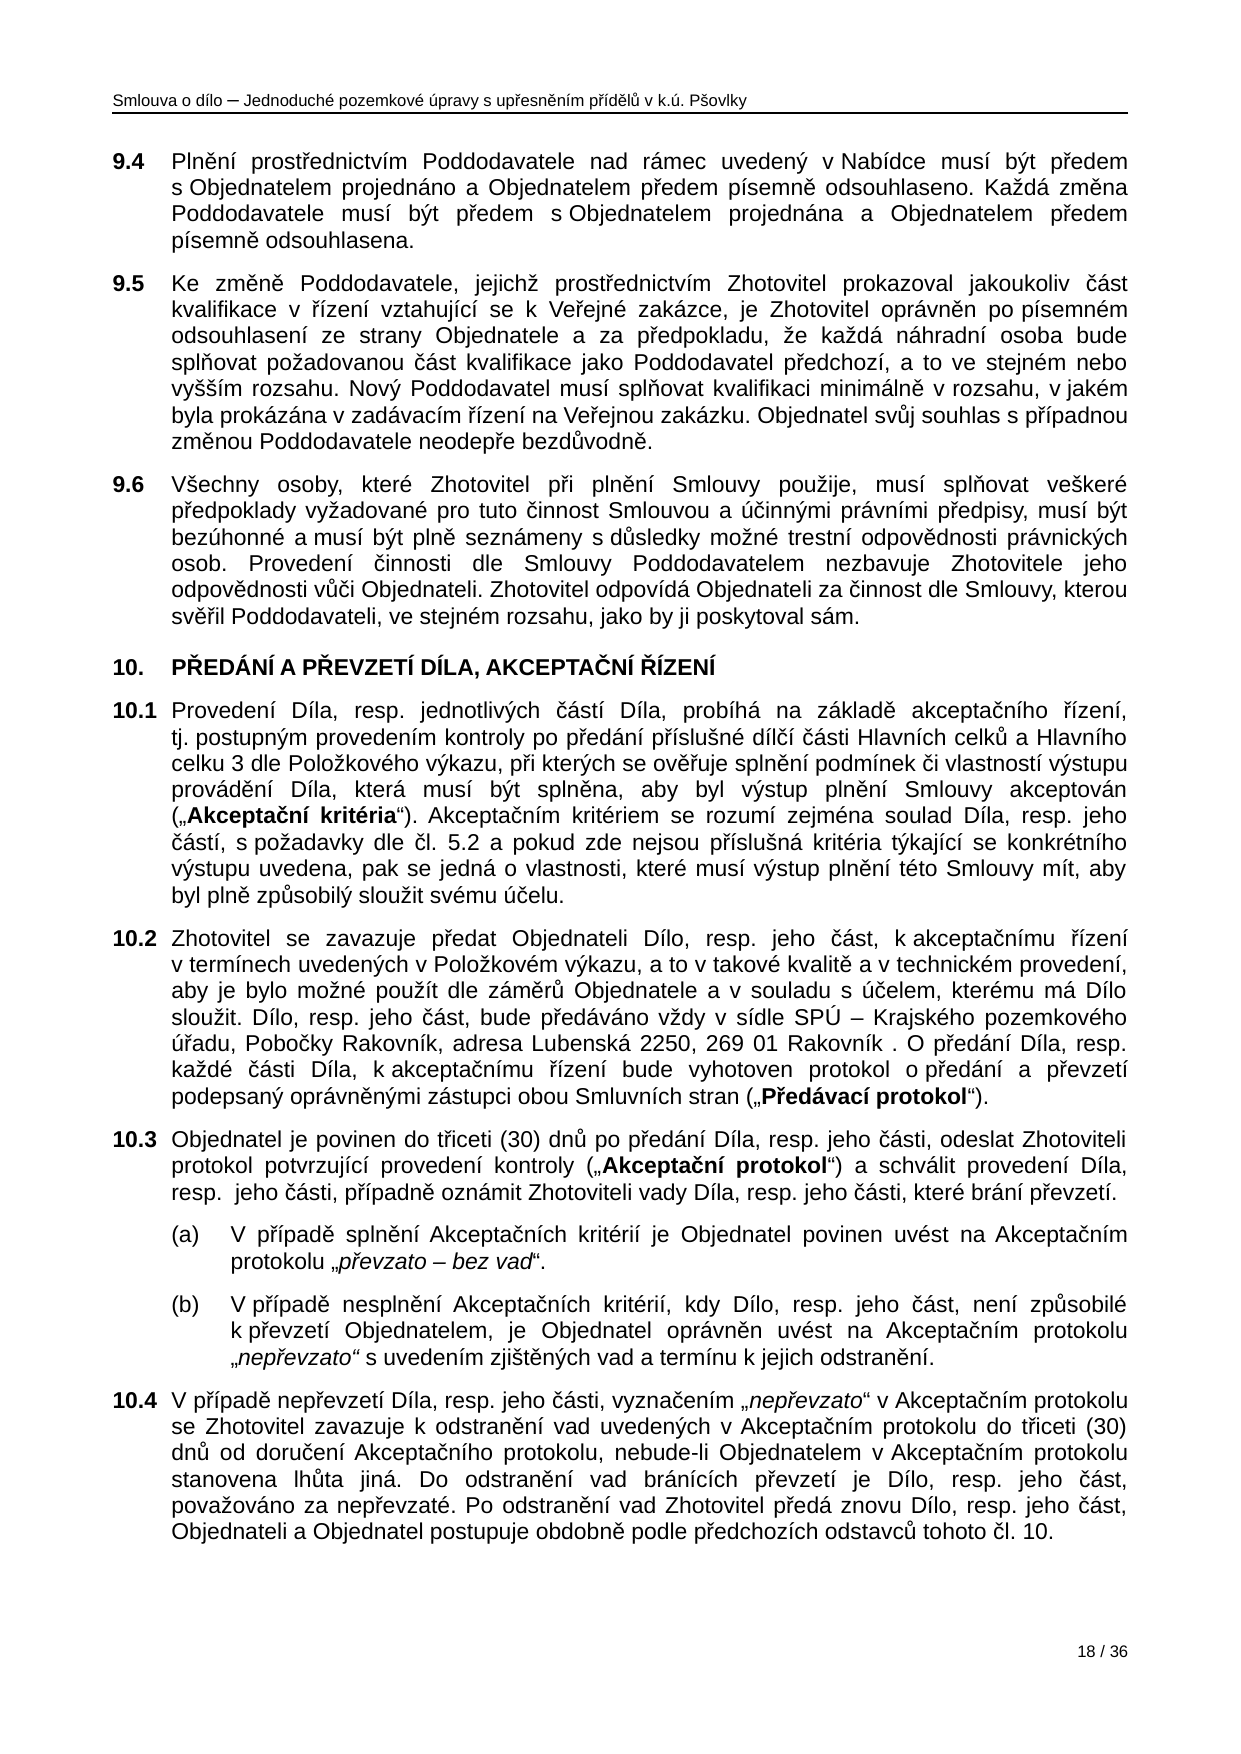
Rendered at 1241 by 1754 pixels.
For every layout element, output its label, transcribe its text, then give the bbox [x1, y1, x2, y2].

text Zhotovitel se zavazuje předat Objednateli Dílo, resp. jeho část, k akceptačnímu řízení v termínech uvedených v Položkovém výkazu, a to v takové kvalitě a v technickém provedení, aby je bylo možné použít dle záměrů Objednatele a v souladu s účelem, kterému má Dílo sloužit. Dílo, resp. jeho část, bude předáváno vždy v sídle SPÚ – Krajského pozemkového úřadu, Pobočky Rakovník, adresa Lubenská 2250, 269 01 Rakovník . O předání Díla, resp. každé části Díla, k akceptačnímu řízení bude vyhotoven protokol o předání a převzetí podepsaný oprávněnými zástupci obou Smluvních stran („Předávací protokol“). [112, 924, 1128, 1109]
text V případě nepřevzetí Díla, resp. jeho části, vyznačením „nepřevzato“ v Akceptačním protokolu se Zhotovitel zavazuje k odstranění vad uvedených v Akceptačním protokolu do třiceti (30) dnů od doručení Akceptačního protokolu, nebude-li Objednatelem v Akceptačním protokolu stanovena lhůta jiná. Do odstranění vad bránících převzetí je Dílo, resp. jeho část, považováno za nepřevzaté. Po odstranění vad Zhotovitel předá znovu Dílo, resp. jeho část, Objednateli a Objednatel postupuje obdobně podle předchozích odstavců tohoto čl. 10. [112, 1387, 1128, 1545]
list V případě splnění Akceptačních kritérií je Objednatel povinen uvést na Akceptačním protokolu „převzato – bez vad“. [171, 1221, 1128, 1274]
text Provedení Díla, resp. jednotlivých částí Díla, probíhá na základě akceptačního řízení, tj. postupným provedením kontroly po předání příslušné dílčí části Hlavních celků a Hlavního celku 3 dle Položkového výkazu, při kterých se ověřuje splnění podmínek či vlastností výstupu provádění Díla, která musí být splněna, aby byl výstup plnění Smlouvy akceptován („Akceptační kritéria“). Akceptačním kritériem se rozumí zejména soulad Díla, resp. jeho částí, s požadavky dle čl. 5.2 a pokud zde nejsou příslušná kritéria týkající se konkrétního výstupu uvedena, pak se jedná o vlastnosti, které musí výstup plnění této Smlouvy mít, aby byl plně způsobilý sloužit svému účelu. [112, 697, 1128, 908]
list V případě nesplnění Akceptačních kritérií, kdy Dílo, resp. jeho část, není způsobilé k převzetí Objednatelem, je Objednatel oprávněn uvést na Akceptačním protokolu „nepřevzato“ s uvedením zjištěných vad a termínu k jejich odstranění. [171, 1291, 1128, 1370]
text Ke změně Poddodavatele, jejichž prostřednictvím Zhotovitel prokazoval jakoukoliv část kvalifikace v řízení vztahující se k Veřejné zakázce, je Zhotovitel oprávněn po písemném odsouhlasení ze strany Objednatele a za předpokladu, že každá náhradní osoba bude splňovat požadovanou část kvalifikace jako Poddodavatel předchozí, a to ve stejném nebo vyšším rozsahu. Nový Poddodavatel musí splňovat kvalifikaci minimálně v rozsahu, v jakém byla prokázána v zadávacím řízení na Veřejnou zakázku. Objednatel svůj souhlas s případnou změnou Poddodavatele neodepře bezdůvodně. [112, 270, 1128, 454]
text Předání a převzetí Díla, Akceptační řízení [112, 654, 1128, 680]
text Všechny osoby, které Zhotovitel při plnění Smlouvy použije, musí splňovat veškeré předpoklady vyžadované pro tuto činnost Smlouvou a účinnými právními předpisy, musí být bezúhonné a musí být plně seznámeny s důsledky možné trestní odpovědnosti právnických osob. Provedení činnosti dle Smlouvy Poddodavatelem nezbavuje Zhotovitele jeho odpovědnosti vůči Objednateli. Zhotovitel odpovídá Objednateli za činnost dle Smlouvy, kterou svěřil Poddodavateli, ve stejném rozsahu, jako by ji poskytoval sám. [112, 471, 1128, 629]
text Plnění prostřednictvím Poddodavatele nad rámec uvedený v Nabídce musí být předem s Objednatelem projednáno a Objednatelem předem písemně odsouhlaseno. Každá změna Poddodavatele musí být předem s Objednatelem projednána a Objednatelem předem písemně odsouhlasena. [112, 148, 1128, 253]
text Objednatel je povinen do třiceti (30) dnů po předání Díla, resp. jeho části, odeslat Zhotoviteli protokol potvrzující provedení kontroly („Akceptační protokol“) a schválit provedení Díla, resp. jeho části, případně oznámit Zhotoviteli vady Díla, resp. jeho části, které brání převzetí. [112, 1126, 1128, 1205]
